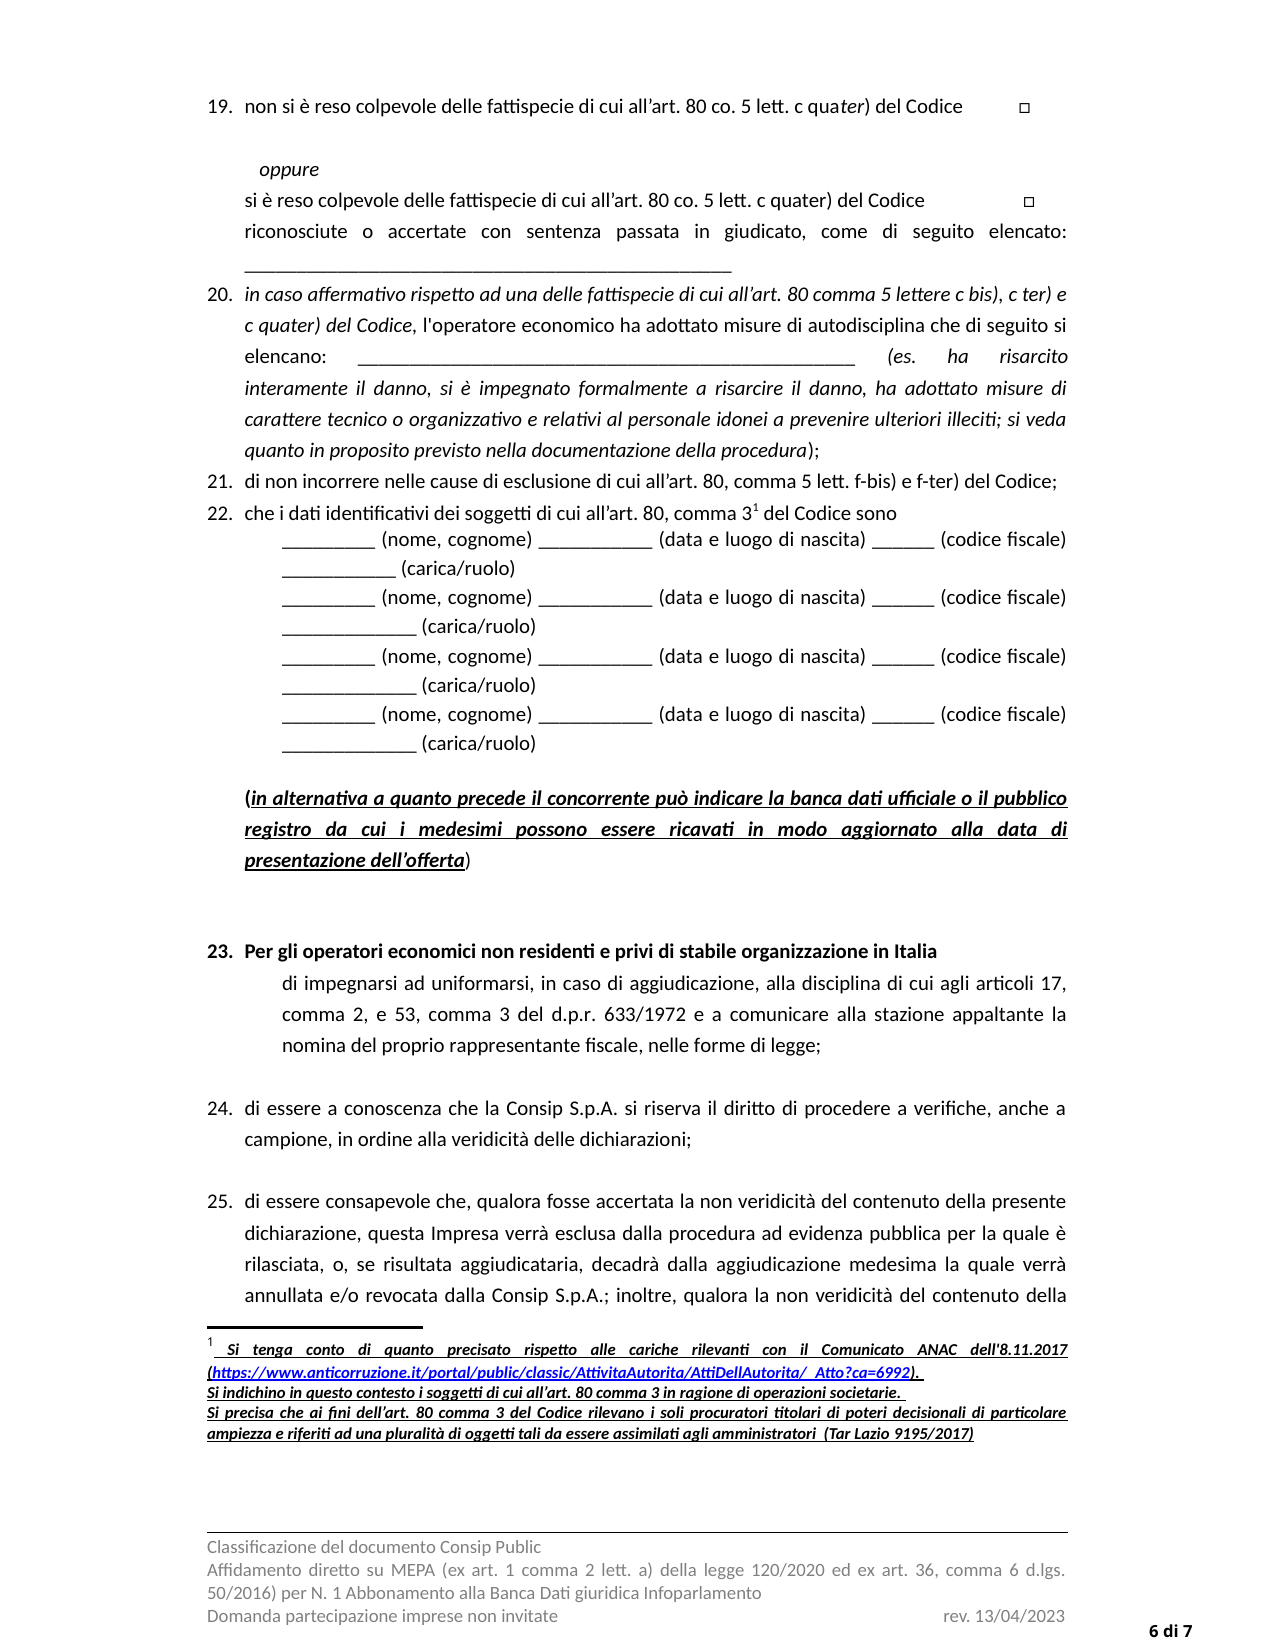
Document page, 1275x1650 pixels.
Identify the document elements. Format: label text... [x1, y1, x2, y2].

text di impegnarsi ad uniformarsi, in caso di aggiudicazione, alla disciplina di cui agli articoli 17, comma 2, e 53, comma 3 del d.p.r. 633/1972 e a comunicare alla stazione appaltante la nomina del proprio rappresentante fiscale, nelle forme di legge; [282, 965, 1068, 1059]
list _________ (nome, cognome) ___________ (data e luogo di nascita) ______ (codice fiscale) _____________ (carica/ruolo) [282, 584, 1068, 639]
list _________ (nome, cognome) ___________ (data e luogo di nascita) ______ (codice fiscale) ___________ (carica/ruolo) [282, 526, 1068, 581]
list non si è reso colpevole delle fattispecie di cui all’art. 80 co. 5 lett. c quater) del Codice □ [207, 89, 1068, 151]
list _________ (nome, cognome) ___________ (data e luogo di nascita) ______ (codice fiscale) _____________ (carica/ruolo) [282, 643, 1068, 697]
list in caso affermativo rispetto ad una delle fattispecie di cui all’art. 80 comma 5 lettere c bis), c ter) e c quater) del Codice, l'operatore economico ha adottato misure di autodisciplina che di seguito si elencano: ________________________________________________ (es. ha risarcito interamente il danno, si è impegnato formalmente a risarcire il danno, ha adottato misure di carattere tecnico o organizzativo e relativi al personale idonei a prevenire ulteriori illeciti; si veda quanto in proposito previsto nella documentazione della procedura); [207, 276, 1068, 464]
text (in alternativa a quanto precede il concorrente può indicare la banca dati ufficiale o il pubblico registro da cui i medesimi possono essere ricavati in modo aggiornato alla data di presentazione dell’offerta) [244, 780, 1068, 838]
list Per gli operatori economici non residenti e privi di stabile organizzazione in Italia [207, 934, 1068, 965]
text (in alternativa a quanto precede il concorrente può indicare la banca dati ufficiale o il pubblico registro da cui i medesimi possono essere ricavati in modo aggiornato alla data di presentazione dell’offerta) [244, 839, 1068, 874]
list _________ (nome, cognome) ___________ (data e luogo di nascita) ______ (codice fiscale) _____________ (carica/ruolo) [282, 701, 1068, 756]
list di essere a conoscenza che la Consip S.p.A. si riserva il diritto di procedere a verifiche, anche a campione, in ordine alla veridicità delle dichiarazioni; [207, 1090, 1068, 1152]
list oppure [259, 151, 1068, 182]
list che i dati identificativi dei soggetti di cui all’art. 80, comma 3 del Codice sono [207, 495, 1068, 526]
list di non incorrere nelle cause di esclusione di cui all’art. 80, comma 5 lett. f-bis) e f-ter) del Codice; [207, 464, 1068, 495]
text riconosciute o accertate con sentenza passata in giudicato, come di seguito elencato: _______________________________________________ [244, 214, 1068, 276]
text si è reso colpevole delle fattispecie di cui all’art. 80 co. 5 lett. c quater) del Codice □ [244, 182, 1068, 214]
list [207, 1184, 1068, 1309]
